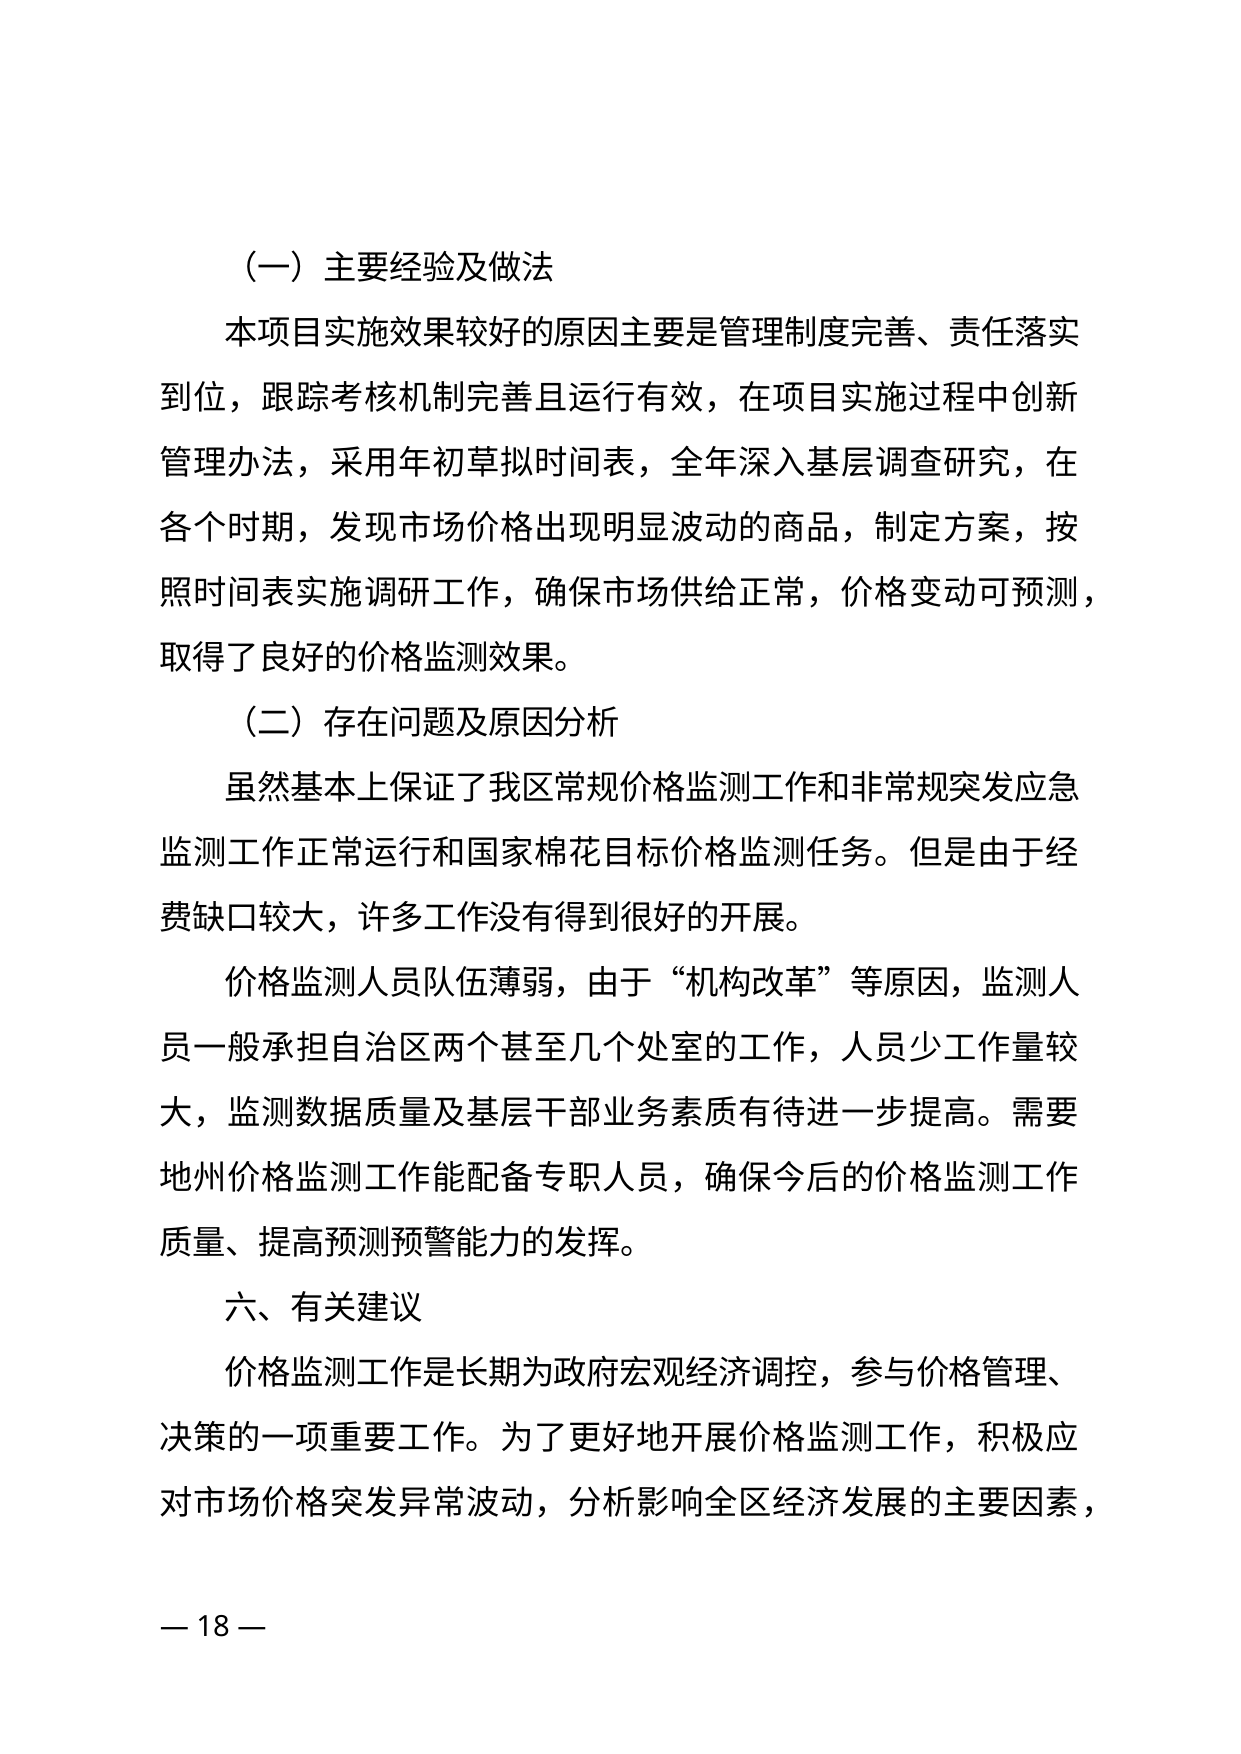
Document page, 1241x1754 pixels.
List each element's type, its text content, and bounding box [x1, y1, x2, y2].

text 本项目实施效果较好的原因主要是管理制度完善、责任落实到位，跟踪考核机制完善且运行有效，在项目实施过程中创新管理办法，采用年初草拟时间表，全年深入基层调查研究，在各个时期，发现市场价格出现明显波动的商品，制定方案，按照时间表实施调研工作，确保市场供给正常，价格变动可预测，取得了良好的价格监测效果。 [159, 298, 1081, 688]
text 虽然基本上保证了我区常规价格监测工作和非常规突发应急监测工作正常运行和国家棉花目标价格监测任务。但是由于经费缺口较大，许多工作没有得到很好的开展。 [159, 753, 1081, 948]
text 六、有关建议 [159, 1273, 1081, 1338]
text （一）主要经验及做法 [159, 233, 1081, 298]
text 价格监测人员队伍薄弱，由于“机构改革”等原因，监测人员一般承担自治区两个甚至几个处室的工作，人员少工作量较大，监测数据质量及基层干部业务素质有待进一步提高。需要地州价格监测工作能配备专职人员，确保今后的价格监测工作质量、提高预测预警能力的发挥。 [159, 948, 1081, 1273]
text （二）存在问题及原因分析 [159, 688, 1081, 753]
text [159, 1338, 1081, 1533]
